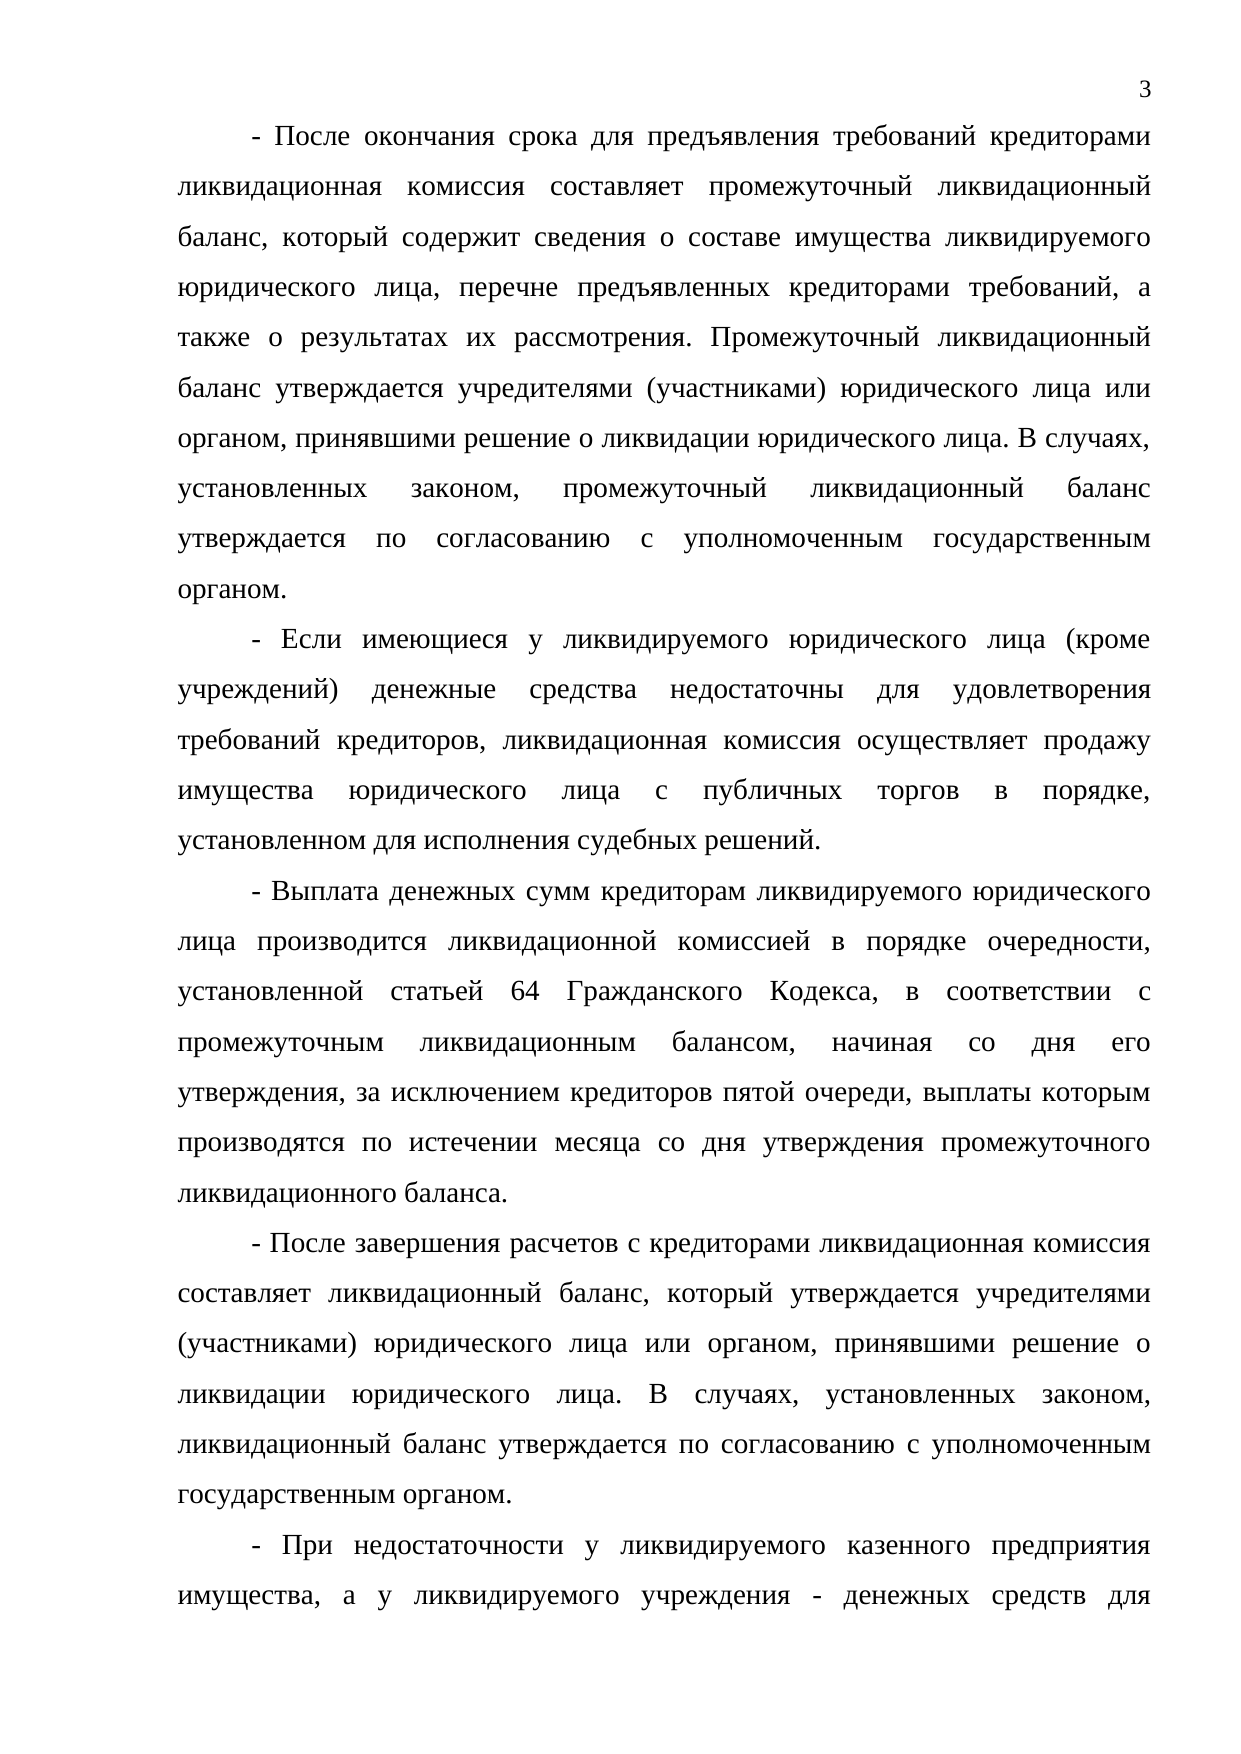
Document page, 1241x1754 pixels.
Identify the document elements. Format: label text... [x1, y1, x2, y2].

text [177, 1527, 1152, 1611]
text - Если имеющиеся у ликвидируемого юридического лица (кроме учреждений) денежные средства недостаточны для удовлетворения требований кредиторов, ликвидационная комиссия осуществляет продажу имущества юридического лица с публичных торгов в порядке, установленном для исполнения судебных решений. [177, 621, 1152, 856]
text - Выплата денежных сумм кредиторам ликвидируемого юридического лица производится ликвидационной комиссией в порядке очередности, установленной статьей 64 Гражданского Кодекса, в соответствии с промежуточным ликвидационным балансом, начиная со дня его утверждения, за исключением кредиторов пятой очереди, выплаты которым производятся по истечении месяца со дня утверждения промежуточного ликвидационного баланса. [177, 873, 1152, 1208]
text - После окончания срока для предъявления требований кредиторами ликвидационная комиссия составляет промежуточный ликвидационный баланс, который содержит сведения о составе имущества ликвидируемого юридического лица, перечне предъявленных кредиторами требований, а также о результатах их рассмотрения. Промежуточный ликвидационный баланс утверждается учредителями (участниками) юридического лица или органом, принявшими решение о ликвидации юридического лица. В случаях, установленных законом, промежуточный ликвидационный баланс утверждается по согласованию с уполномоченным государственным органом. [177, 118, 1152, 604]
text - После завершения расчетов с кредиторами ликвидационная комиссия составляет ликвидационный баланс, который утверждается учредителями (участниками) юридического лица или органом, принявшими решение о ликвидации юридического лица. В случаях, установленных законом, ликвидационный баланс утверждается по согласованию с уполномоченным государственным органом. [177, 1225, 1152, 1510]
